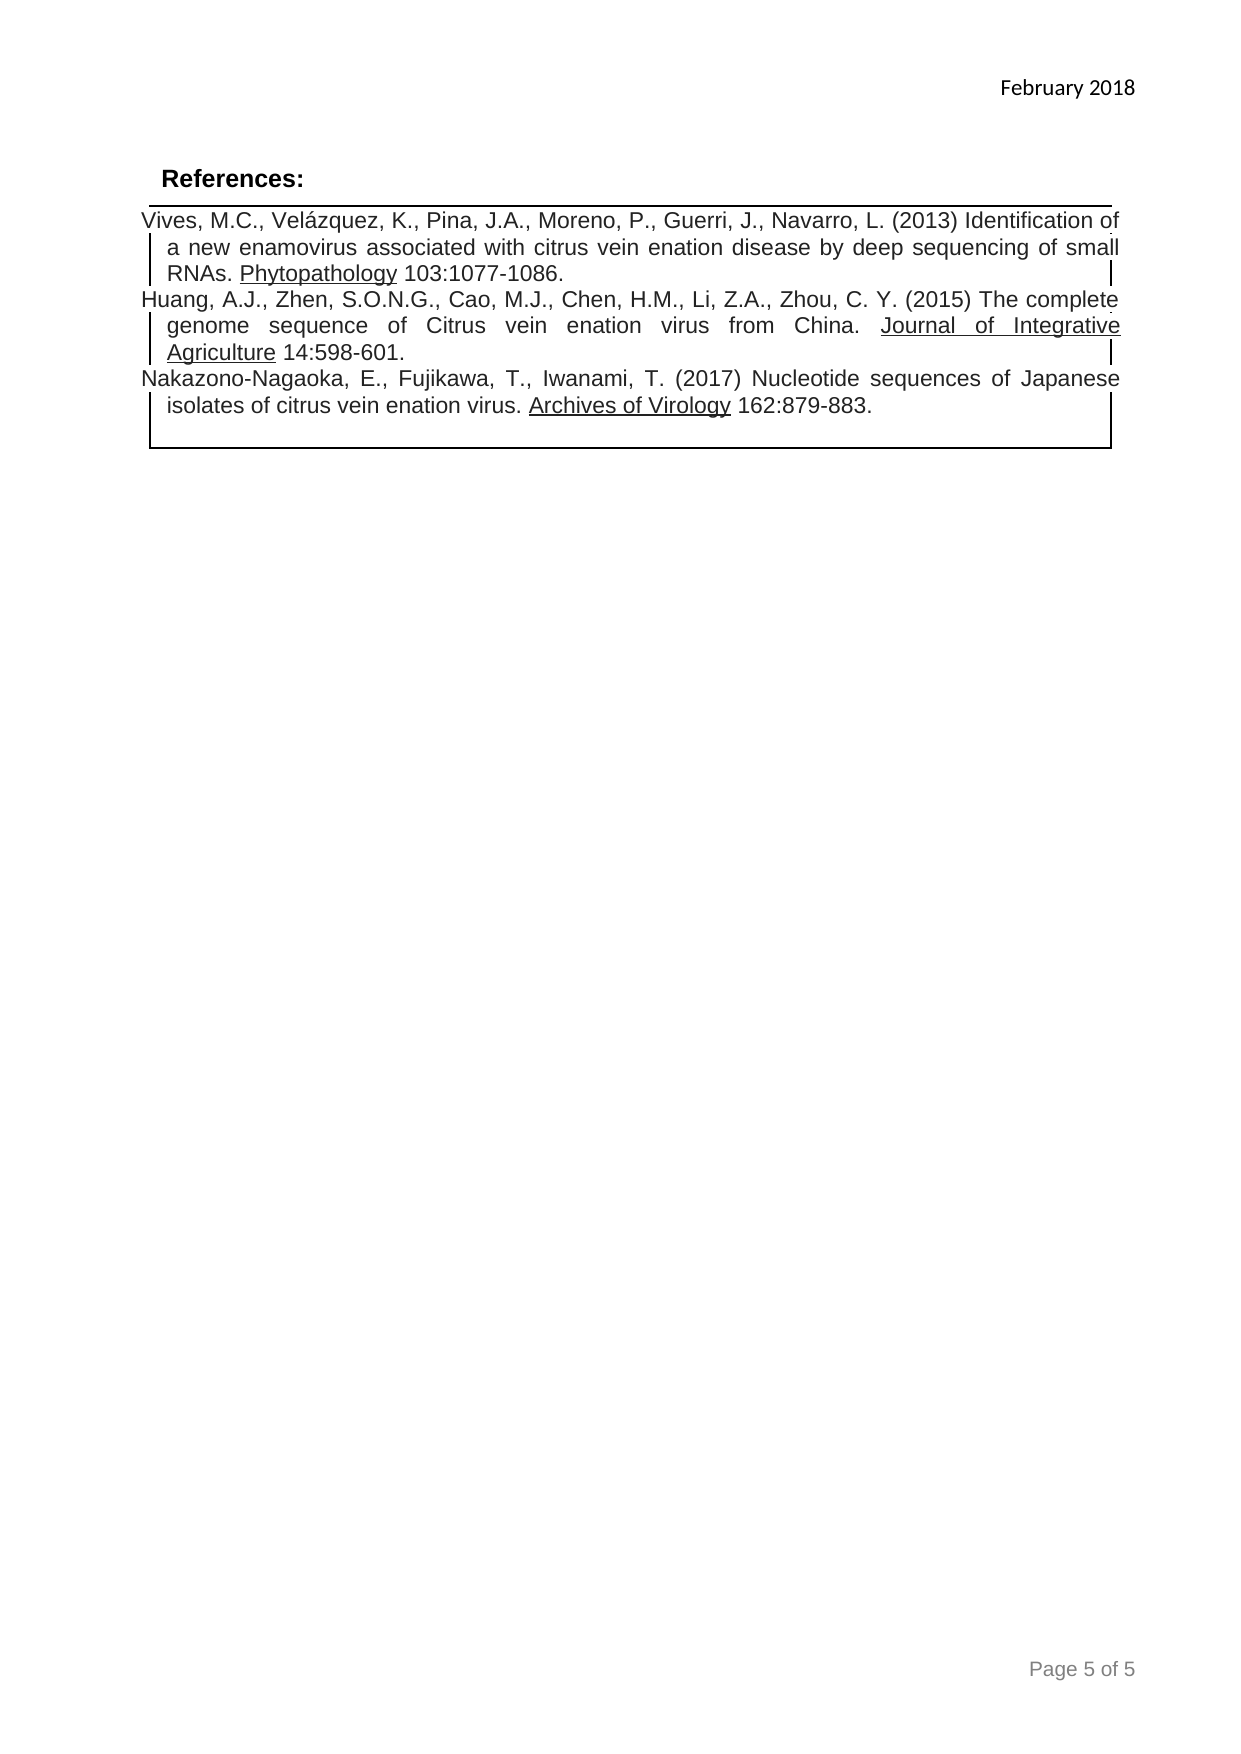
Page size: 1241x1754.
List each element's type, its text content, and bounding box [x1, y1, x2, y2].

table_cell [151, 392, 1110, 447]
table_header References: [150, 164, 1111, 205]
table_cell [151, 312, 1110, 365]
table_cell [151, 233, 1110, 286]
